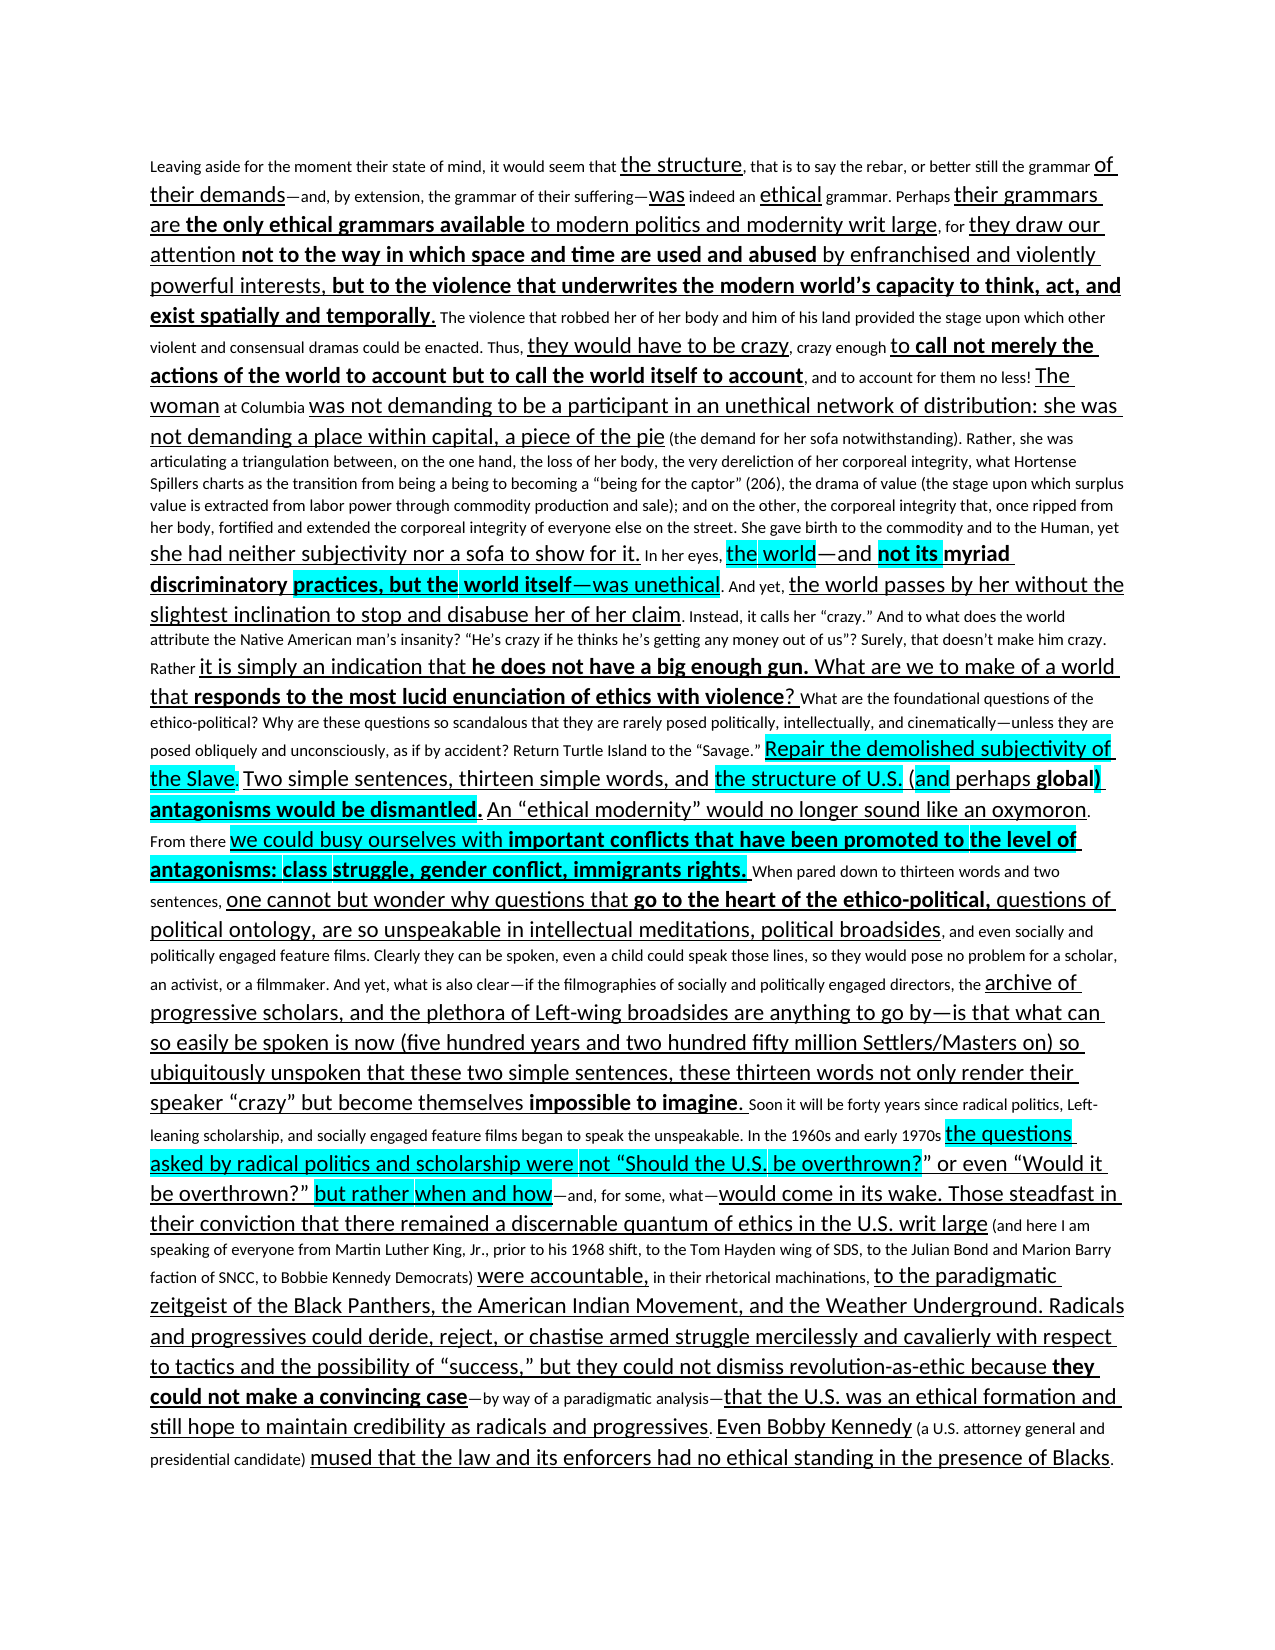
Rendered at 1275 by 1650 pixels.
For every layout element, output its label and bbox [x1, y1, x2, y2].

text [150, 150, 1125, 1471]
